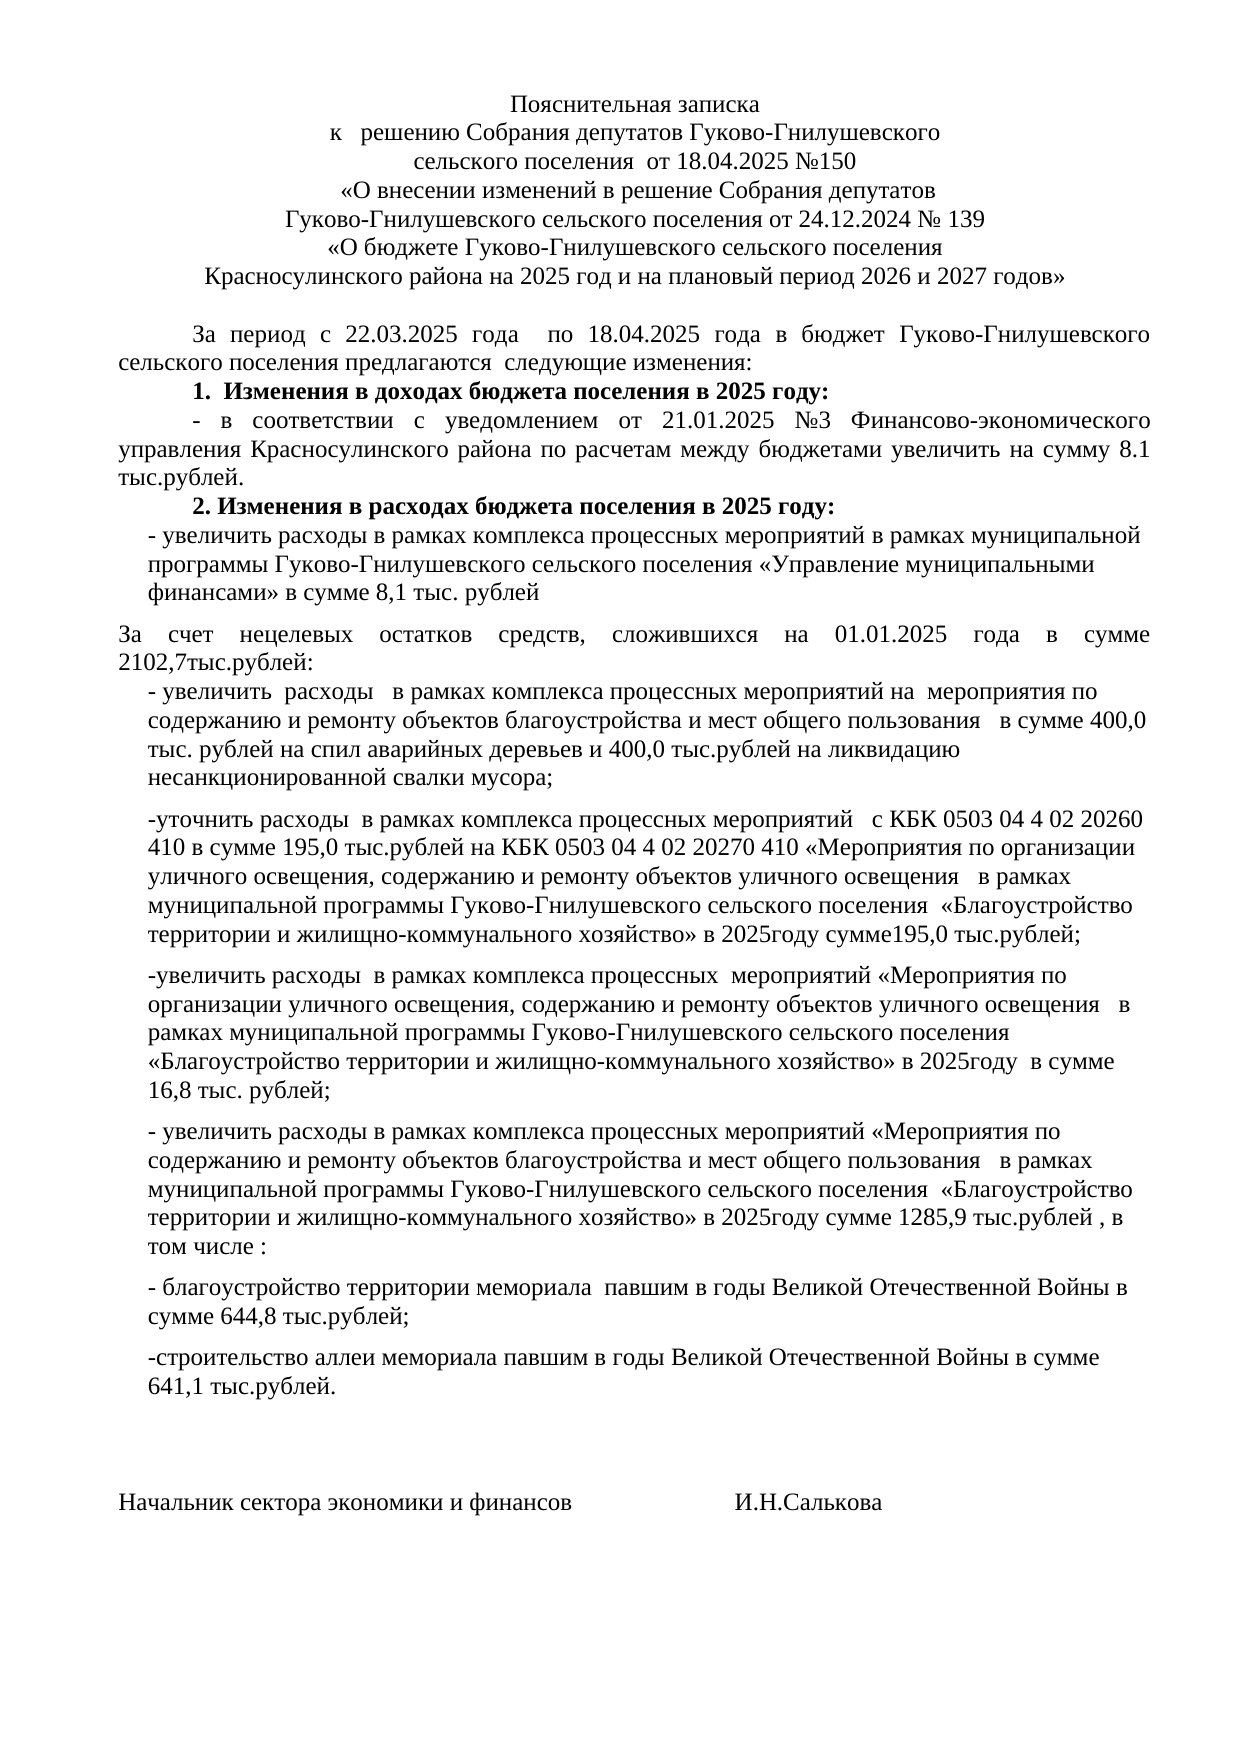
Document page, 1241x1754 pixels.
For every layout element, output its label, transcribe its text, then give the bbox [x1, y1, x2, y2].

text Красносулинского района на 2025 год и на плановый период 2026 и 2027 годов» [118, 261, 1152, 290]
text За счет нецелевых остатков средств, сложившихся на 01.01.2025 года в сумме 2102,7тыс.рублей: [118, 619, 1152, 676]
text -строительство аллеи мемориала павшим в годы Великой Отечественной Войны в сумме 641,1 тыс.рублей. [148, 1342, 1152, 1400]
text Гуково-Гнилушевского сельского поселения от 24.12.2024 № 139 [118, 204, 1152, 232]
text - увеличить расходы в рамках комплекса процессных мероприятий в рамках муниципальной программы Гуково-Гнилушевского сельского поселения «Управление муниципальными финансами» в сумме 8,1 тыс. рублей [148, 520, 1152, 606]
text -уточнить расходы в рамках комплекса процессных мероприятий с КБК 0503 04 4 02 20260 410 в сумме 195,0 тыс.рублей на КБК 0503 04 4 02 20270 410 «Мероприятия по организации уличного освещения, содержанию и ремонту объектов уличного освещения в рамках муниципальной программы Гуково-Гнилушевского сельского поселения «Благоустройство территории и жилищно-коммунального хозяйство» в 2025году сумме195,0 тыс.рублей; [148, 804, 1152, 947]
text сельского поселения от 18.04.2025 №150 [118, 146, 1152, 175]
text «О внесении изменений в решение Собрания депутатов [118, 175, 1152, 204]
text - увеличить расходы в рамках комплекса процессных мероприятий на мероприятия по содержанию и ремонту объектов благоустройства и мест общего пользования в сумме 400,0 тыс. рублей на спил аварийных деревьев и 400,0 тыс.рублей на ликвидацию несанкционированной свалки мусора; [148, 676, 1152, 791]
text «О бюджете Гуково-Гнилушевского сельского поселения [118, 232, 1152, 261]
text 2. Изменения в расходах бюджета поселения в 2025 году: [118, 491, 1152, 520]
text - увеличить расходы в рамках комплекса процессных мероприятий «Мероприятия по содержанию и ремонту объектов благоустройства и мест общего пользования в рамках муниципальной программы Гуково-Гнилушевского сельского поселения «Благоустройство территории и жилищно-коммунального хозяйство» в 2025году сумме 1285,9 тыс.рублей , в том числе : [148, 1116, 1152, 1260]
text 1. Изменения в доходах бюджета поселения в 2025 году: [118, 376, 1152, 405]
text За период с 22.03.2025 года по 18.04.2025 года в бюджет Гуково-Гнилушевского сельского поселения предлагаются следующие изменения: [118, 319, 1152, 376]
text к решению Собрания депутатов Гуково-Гнилушевского [118, 117, 1152, 146]
text - благоустройство территории мемориала павшим в годы Великой Отечественной Войны в сумме 644,8 тыс.рублей; [148, 1272, 1152, 1330]
text - в соответствии с уведомлением от 21.01.2025 №3 Финансово-экономического управления Красносулинского района по расчетам между бюджетами увеличить на сумму 8.1 тыс.рублей. [118, 405, 1152, 491]
text Пояснительная записка [118, 89, 1152, 117]
text Начальник сектора экономики и финансов И.Н.Салькова [118, 1487, 1152, 1516]
text -увеличить расходы в рамках комплекса процессных мероприятий «Мероприятия по организации уличного освещения, содержанию и ремонту объектов уличного освещения в рамках муниципальной программы Гуково-Гнилушевского сельского поселения «Благоустройство территории и жилищно-коммунального хозяйство» в 2025году в сумме 16,8 тыс. рублей; [148, 960, 1152, 1104]
